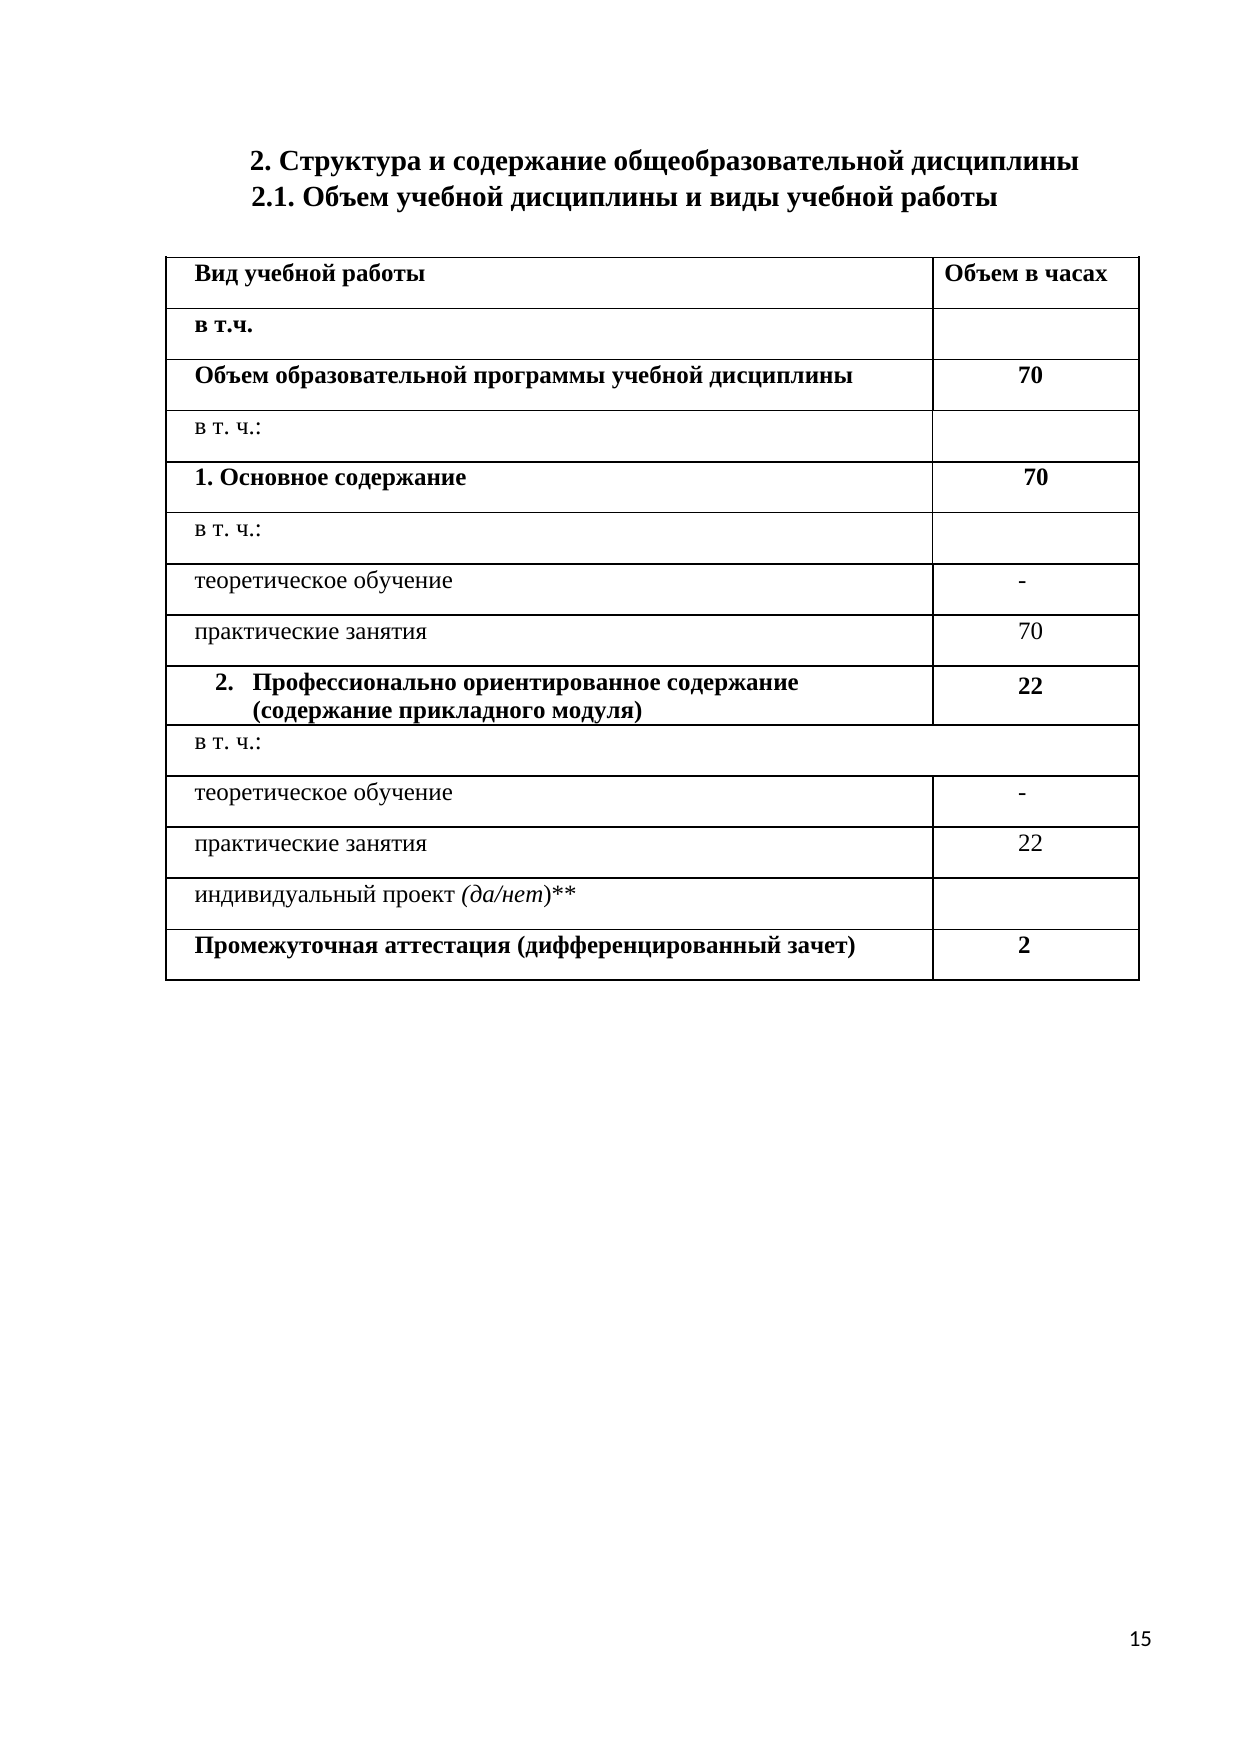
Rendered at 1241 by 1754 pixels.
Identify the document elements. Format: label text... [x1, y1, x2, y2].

table_cell [933, 411, 1138, 461]
table_cell [934, 879, 1138, 928]
table_cell в т. ч.: [167, 726, 1138, 775]
table_cell в т. ч.: [167, 513, 932, 563]
table_cell индивидуальный проект (да/нет)** [167, 879, 932, 928]
table_cell - [934, 565, 1138, 614]
table_header Вид учебной работы [167, 258, 932, 307]
table_cell 1. Основное содержание [167, 463, 932, 512]
table_cell в т. ч.: [167, 411, 932, 461]
subtitle 2. Структура и содержание общеобразовательной дисциплины [177, 143, 1152, 177]
table_cell Промежуточная аттестация (дифференцированный зачет) [167, 930, 932, 979]
table_cell 22 [934, 667, 1138, 724]
table_cell 70 [934, 616, 1138, 665]
table_cell 70 [933, 463, 1138, 512]
table_cell - [934, 777, 1138, 826]
table_cell в т.ч. [167, 309, 932, 359]
table_cell Объем образовательной программы учебной дисциплины [167, 360, 932, 410]
table_cell практические занятия [167, 828, 932, 877]
table_cell теоретическое обучение [167, 565, 932, 614]
table_cell 70 [934, 360, 1138, 410]
text 2.1. Объем учебной дисциплины и виды учебной работы [177, 179, 1152, 213]
table_cell 22 [934, 828, 1138, 877]
table_cell [933, 513, 1138, 563]
table_cell [934, 309, 1138, 359]
table_header Объем в часах [934, 258, 1138, 307]
table_cell 2 [934, 930, 1138, 979]
table_cell Профессионально ориентированное содержание (содержание прикладного модуля) [167, 667, 932, 724]
table_cell практические занятия [167, 616, 932, 665]
table_cell теоретическое обучение [167, 777, 932, 826]
